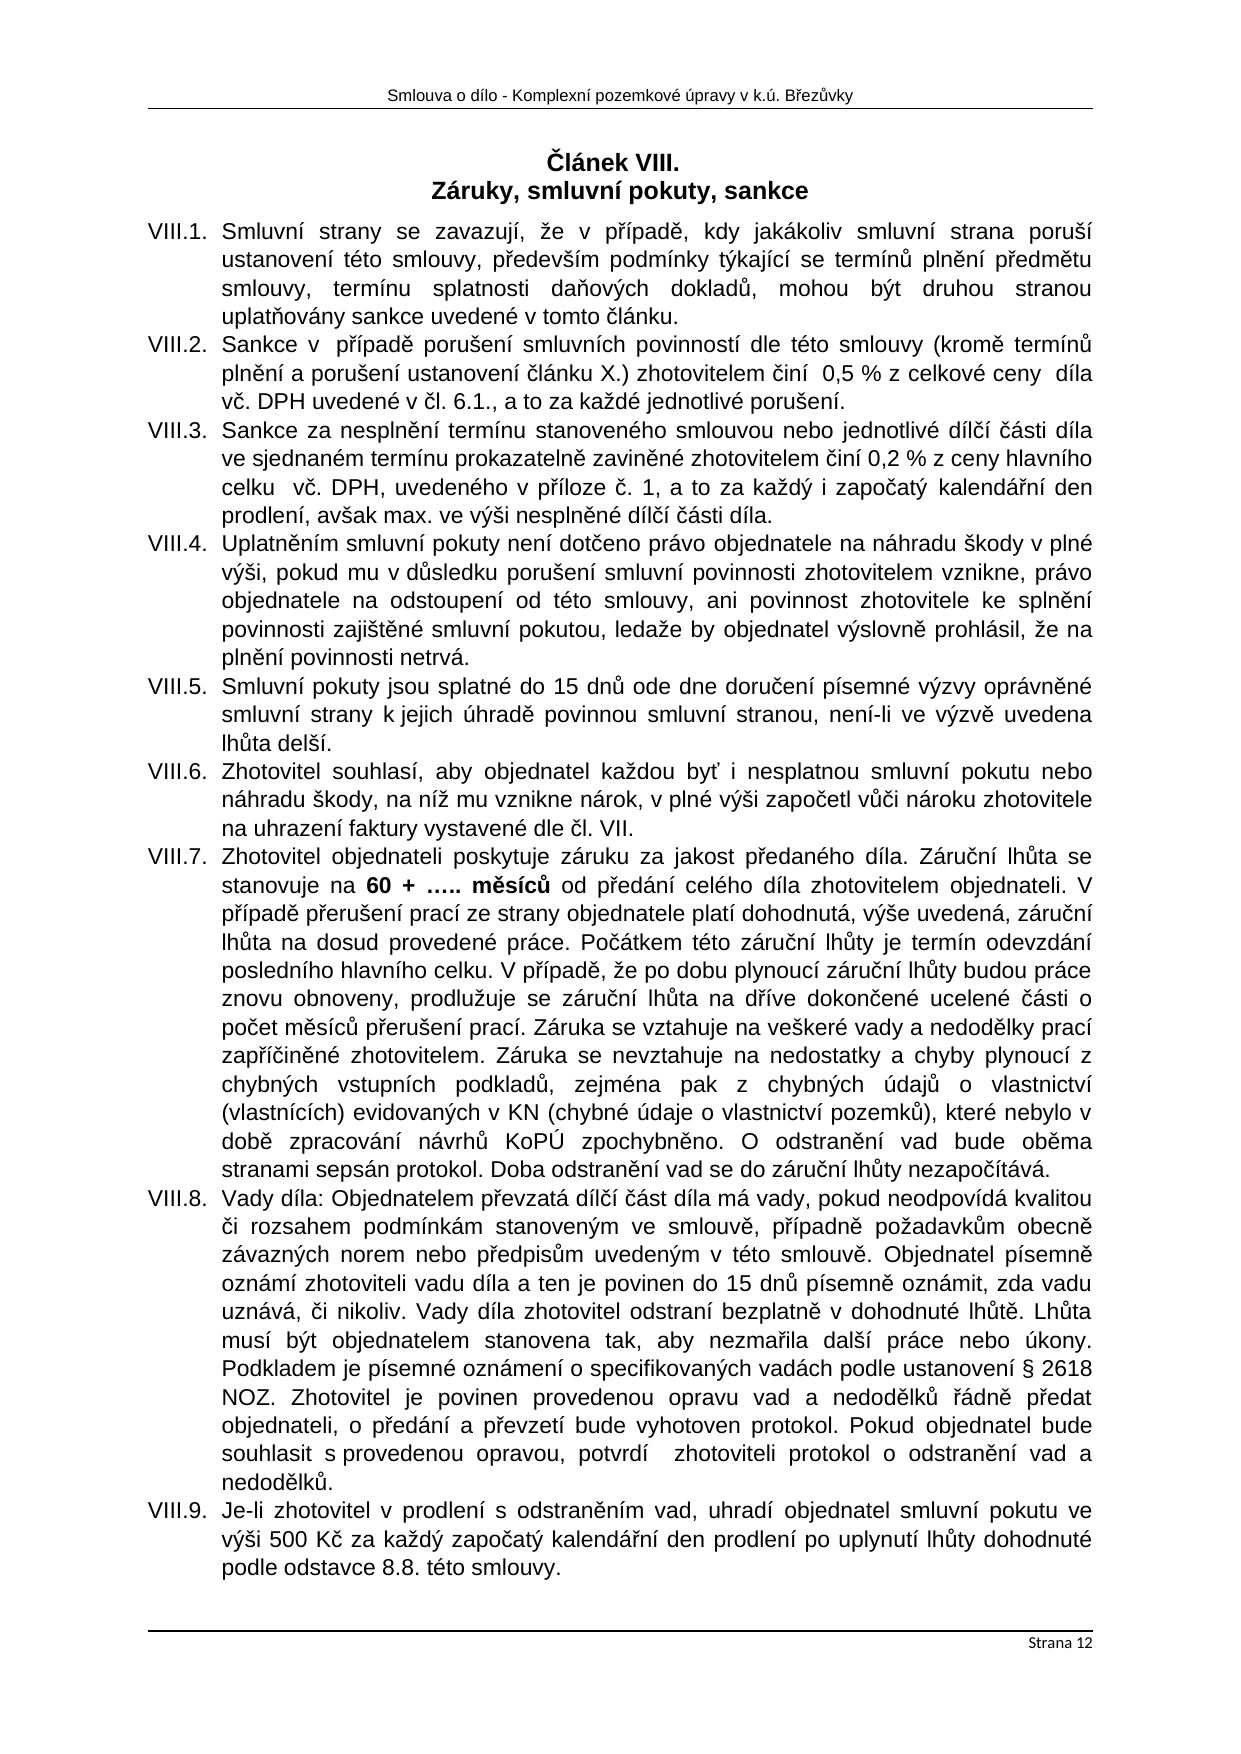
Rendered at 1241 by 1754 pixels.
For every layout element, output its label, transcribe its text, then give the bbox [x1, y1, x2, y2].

list Smluvní pokuty jsou splatné do 15 dnů ode dne doručení písemné výzvy oprávněné smluvní strany k jejich úhradě povinnou smluvní stranou, není-li ve výzvě uvedena lhůta delší. [148, 673, 1093, 756]
list Zhotovitel souhlasí, aby objednatel každou byť i nesplatnou smluvní pokutu nebo náhradu škody, na níž mu vznikne nárok, v plné výši započetl vůči nároku zhotovitele na uhrazení faktury vystavené dle čl. VII. [148, 758, 1093, 841]
list Zhotovitel objednateli poskytuje záruku za jakost předaného díla. Záruční lhůta se stanovuje na 60 + ….. měsíců od předání celého díla zhotovitelem objednateli. V případě přerušení prací ze strany objednatele platí dohodnutá, výše uvedená, záruční lhůta na dosud provedené práce. Počátkem této záruční lhůty je termín odevzdání posledního hlavního celku. V případě, že po dobu plynoucí záruční lhůty budou práce znovu obnoveny, prodlužuje se záruční lhůta na dříve dokončené ucelené části o počet měsíců přerušení prací. Záruka se vztahuje na veškeré vady a nedodělky prací zapříčiněné zhotovitelem. Záruka se nevztahuje na nedostatky a chyby plynoucí z chybných vstupních podkladů, zejména pak z chybných údajů o vlastnictví (vlastnících) evidovaných v KN (chybné údaje o vlastnictví pozemků), které nebylo v době zpracování návrhů KoPÚ zpochybněno. O odstranění vad bude oběma stranami sepsán protokol. Doba odstranění vad se do záruční lhůty nezapočítává. [148, 843, 1093, 1182]
list Sankce v případě porušení smluvních povinností dle této smlouvy (kromě termínů plnění a porušení ustanovení článku X.) zhotovitelem činí 0,5 % z celkové ceny díla vč. DPH uvedené v čl. 6.1., a to za každé jednotlivé porušení. [148, 331, 1093, 414]
subtitle Záruky, smluvní pokuty, sankce [148, 148, 1093, 205]
list Smluvní strany se zavazují, že v případě, kdy jakákoliv smluvní strana poruší ustanovení této smlouvy, především podmínky týkající se termínů plnění předmětu smlouvy, termínu splatnosti daňových dokladů, mohou být druhou stranou uplatňovány sankce uvedené v tomto článku. [148, 218, 1093, 329]
list Sankce za nesplnění termínu stanoveného smlouvou nebo jednotlivé dílčí části díla ve sjednaném termínu prokazatelně zaviněné zhotovitelem činí 0,2 % z ceny hlavního celku vč. DPH, uvedeného v příloze č. 1, a to za každý i započatý kalendářní den prodlení, avšak max. ve výši nesplněné dílčí části díla. [148, 417, 1093, 528]
list Je-li zhotovitel v prodlení s odstraněním vad, uhradí objednatel smluvní pokutu ve výši 500 Kč za každý započatý kalendářní den prodlení po uplynutí lhůty dohodnuté podle odstavce 8.8. této smlouvy. [148, 1497, 1093, 1581]
list Uplatněním smluvní pokuty není dotčeno právo objednatele na náhradu škody v plné výši, pokud mu v důsledku porušení smluvní povinnosti zhotovitelem vznikne, právo objednatele na odstoupení od této smlouvy, ani povinnost zhotovitele ke splnění povinnosti zajištěné smluvní pokutou, ledaže by objednatel výslovně prohlásil, že na plnění povinnosti netrvá. [148, 530, 1093, 671]
list Vady díla: Objednatelem převzatá dílčí část díla má vady, pokud neodpovídá kvalitou či rozsahem podmínkám stanoveným ve smlouvě, případně požadavkům obecně závazných norem nebo předpisům uvedeným v této smlouvě. Objednatel písemně oznámí zhotoviteli vadu díla a ten je povinen do 15 dnů písemně oznámit, zda vadu uznává, či nikoliv. Vady díla zhotovitel odstraní bezplatně v dohodnuté lhůtě. Lhůta musí být objednatelem stanovena tak, aby nezmařila další práce nebo úkony. Podkladem je písemné oznámení o specifikovaných vadách podle ustanovení § 2618 NOZ. Zhotovitel je povinen provedenou opravu vad a nedodělků řádně předat objednateli, o předání a převzetí bude vyhotoven protokol. Pokud objednatel bude souhlasit s provedenou opravou, potvrdí zhotoviteli protokol o odstranění vad a nedodělků. [148, 1184, 1093, 1495]
